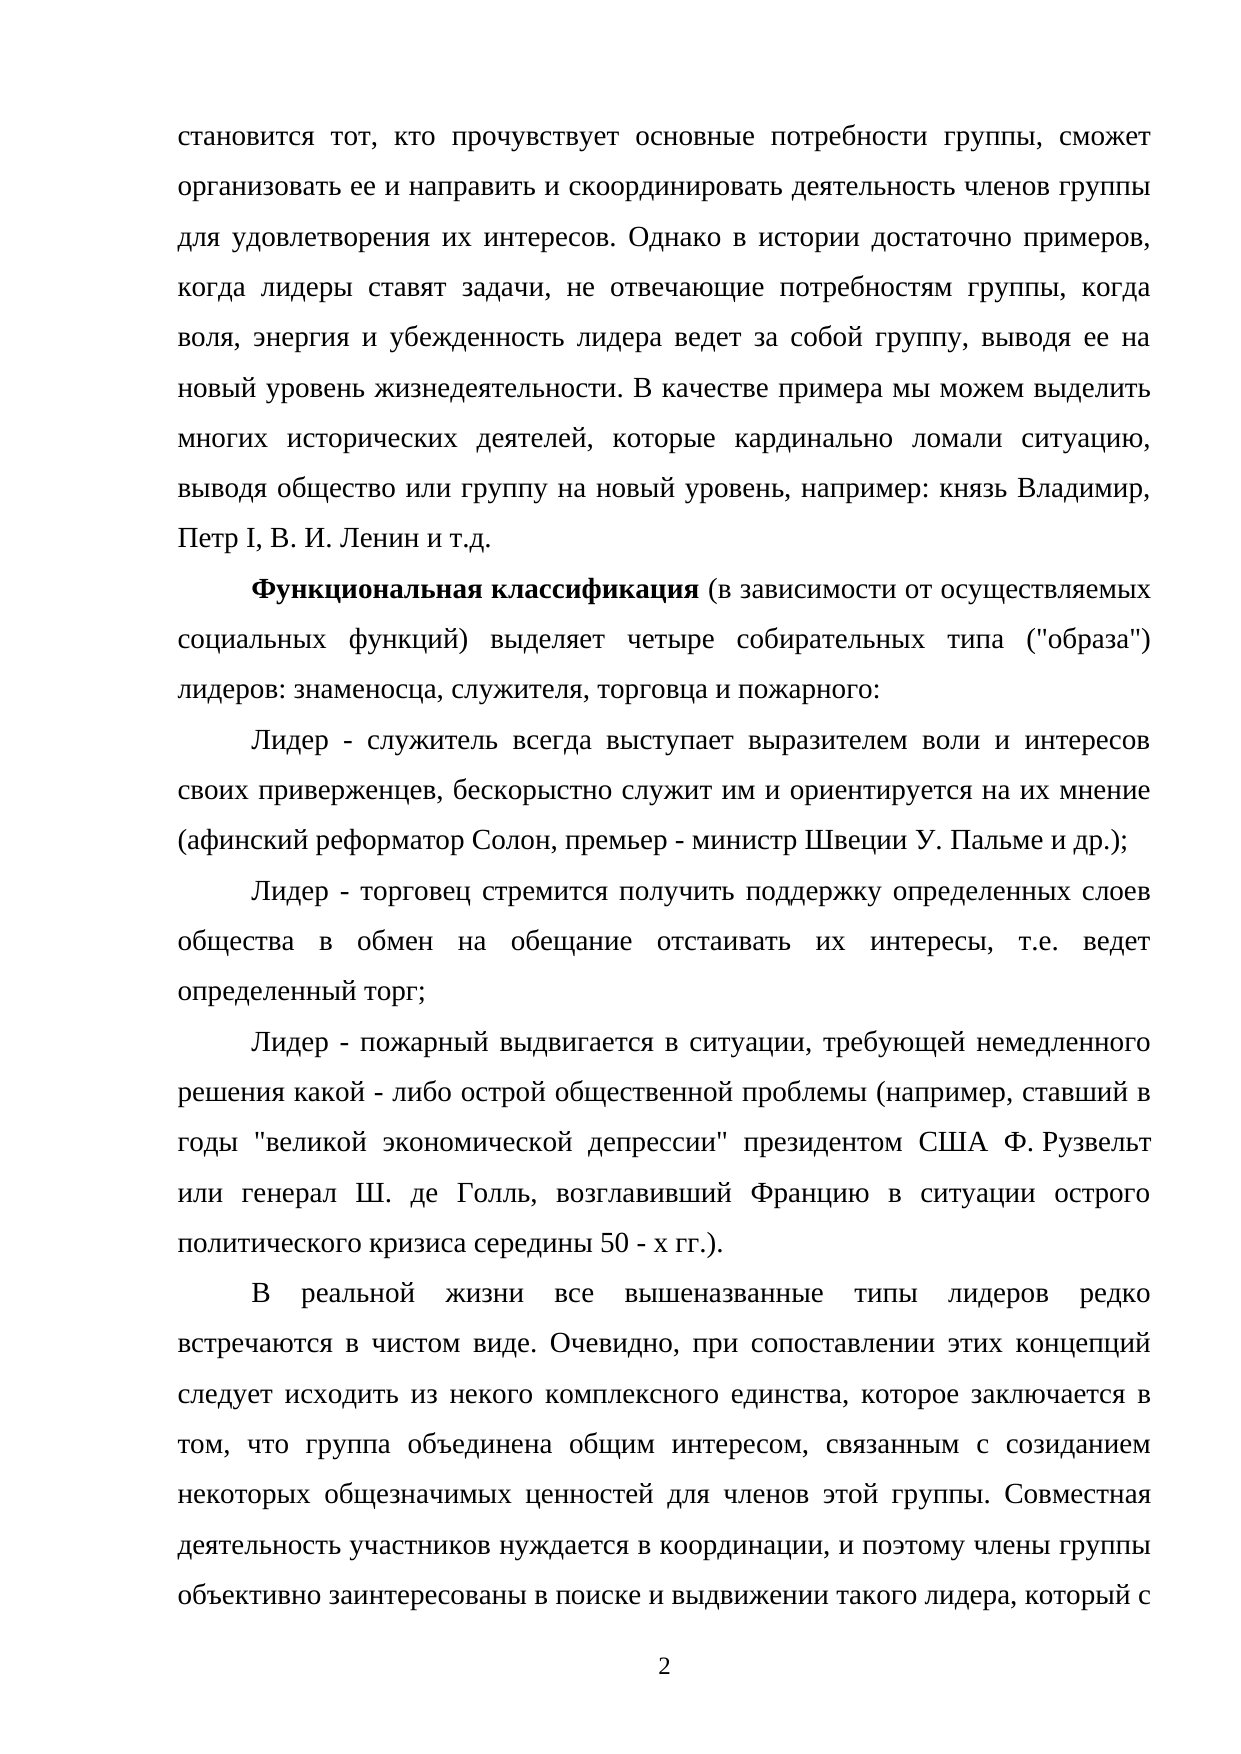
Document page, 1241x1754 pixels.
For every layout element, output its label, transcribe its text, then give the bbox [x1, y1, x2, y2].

text Лидер - служитель всегда выступает выразителем воли и интересов своих приверженцев, бескорыстно служит им и ориентируется на их мнение (афинский реформатор Солон, премьер - министр Швеции У. Пальме и др.); [177, 722, 1152, 856]
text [177, 1275, 1152, 1611]
text Лидер - пожарный выдвигается в ситуации, требующей немедленного решения какой - либо острой общественной проблемы (например, ставший в годы "великой экономической депрессии" президентом США Ф. Рузвельт или генерал Ш. де Голль, возглавивший Францию в ситуации острого политического кризиса середины 50 - х гг.). [177, 1024, 1152, 1258]
text Лидер - торговец стремится получить поддержку определенных слоев общества в обмен на обещание отстаивать их интересы, т.е. ведет определенный торг; [177, 873, 1152, 1007]
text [177, 118, 1152, 554]
text Функциональная классификация (в зависимости от осуществляемых социальных функций) выделяет четыре собирательных типа ("образа") лидеров: знаменосца, служителя, торговца и пожарного: [177, 571, 1152, 705]
